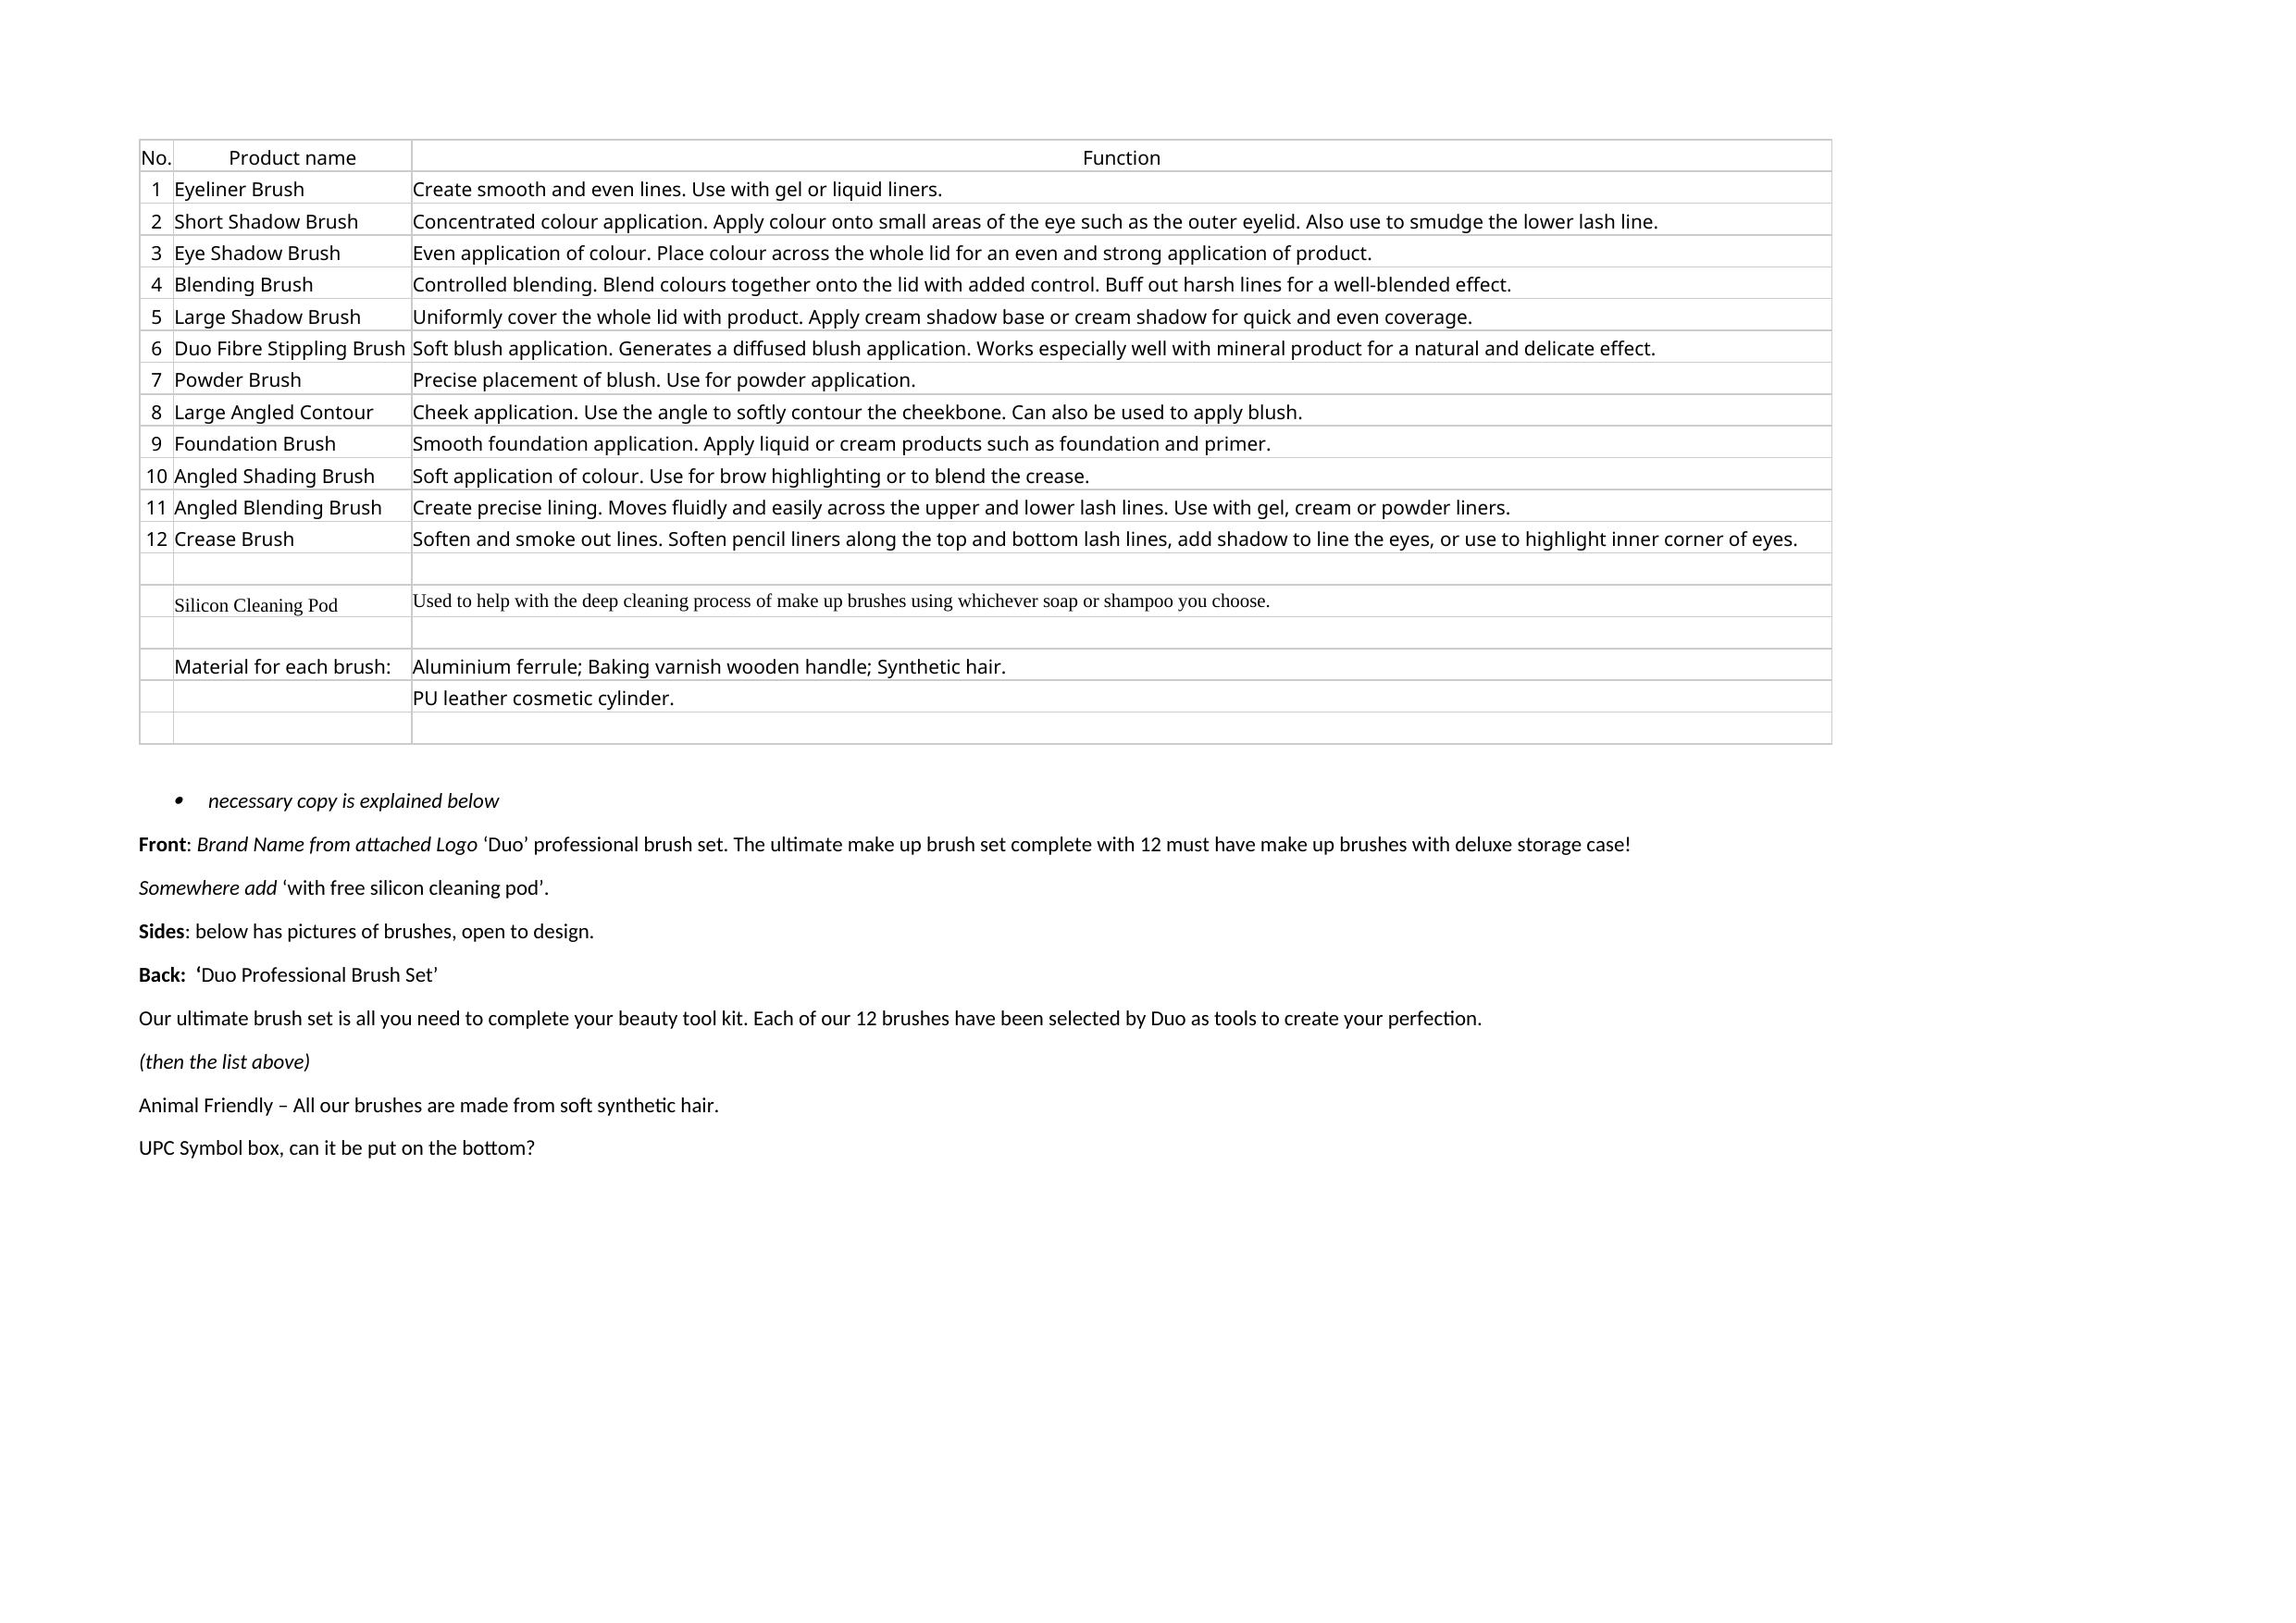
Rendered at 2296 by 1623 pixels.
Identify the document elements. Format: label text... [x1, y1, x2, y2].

table_cell Material for each brush: [174, 650, 411, 679]
table_cell Soften and smoke out lines. Soften pencil liners along the top and bottom lash lines, add shadow to line the eyes, or use to highlight inner corner of eyes. [413, 522, 1831, 552]
table_cell Create smooth and even lines. Use with gel or liquid liners. [413, 172, 1831, 203]
text (then the list above) [139, 1048, 2156, 1074]
text Front: Brand Name from attached Logo ‘Duo’ professional brush set. The ultimate make up brush set complete with 12 must have make up brushes with deluxe storage case! [139, 831, 2156, 857]
table_cell Controlled blending. Blend colours together onto the lid with added control. Buff out harsh lines for a well-blended effect. [413, 267, 1831, 298]
table_cell Silicon Cleaning Pod [174, 586, 411, 616]
table_cell Foundation Brush [174, 427, 411, 457]
table_cell [141, 617, 173, 648]
table_cell Aluminium ferrule; Baking varnish wooden handle; Synthetic hair. [413, 650, 1831, 679]
table_cell Even application of colour. Place colour across the whole lid for an even and strong application of product. [413, 236, 1831, 266]
table_cell Duo Fibre Stippling Brush [174, 331, 411, 362]
text Our ultimate brush set is all you need to complete your beauty tool kit. Each of our 12 brushes have been selected by Duo as tools to create your perfection. [139, 1005, 2156, 1031]
table_header Function [413, 141, 1831, 170]
table_cell [174, 712, 411, 743]
table_cell Angled Shading Brush [174, 458, 411, 489]
table_header Product name [174, 141, 411, 170]
text Somewhere add ‘with free silicon cleaning pod’. [139, 874, 2156, 900]
table_cell 5 [141, 299, 173, 329]
table_cell Smooth foundation application. Apply liquid or cream products such as foundation and primer. [413, 427, 1831, 457]
table_cell 4 [141, 267, 173, 298]
table_cell [174, 617, 411, 648]
table_cell [413, 617, 1831, 648]
table_cell Eye Shadow Brush [174, 236, 411, 266]
table_cell Short Shadow Brush [174, 204, 411, 234]
table_cell 1 [141, 172, 173, 203]
table_cell 10 [141, 458, 173, 489]
table_cell [413, 553, 1831, 584]
table_cell 9 [141, 427, 173, 457]
table_cell [141, 681, 173, 712]
table_cell Concentrated colour application. Apply colour onto small areas of the eye such as the outer eyelid. Also use to smudge the lower lash line. [413, 204, 1831, 234]
text Sides: below has pictures of brushes, open to design. [139, 918, 2156, 944]
text Animal Friendly – All our brushes are made from soft synthetic hair. [139, 1092, 2156, 1118]
table_cell [174, 553, 411, 584]
table_cell [141, 586, 173, 616]
table_cell [141, 650, 173, 679]
table_cell Angled Blending Brush [174, 490, 411, 520]
table_header No. [141, 141, 173, 170]
table_cell 11 [141, 490, 173, 520]
table_cell Create precise lining. Moves fluidly and easily across the upper and lower lash lines. Use with gel, cream or powder liners. [413, 490, 1831, 520]
table_cell 8 [141, 395, 173, 425]
table_cell 7 [141, 363, 173, 393]
table_cell PU leather cosmetic cylinder. [413, 681, 1831, 712]
table_cell 6 [141, 331, 173, 362]
table_cell [141, 553, 173, 584]
table_cell Large Shadow Brush [174, 299, 411, 329]
table_cell 3 [141, 236, 173, 266]
list necessary copy is explained below [173, 788, 2156, 813]
table_cell Soft blush application. Generates a diffused blush application. Works especially well with mineral product for a natural and delicate effect. [413, 331, 1831, 362]
table_cell Precise placement of blush. Use for powder application. [413, 363, 1831, 393]
table_cell Cheek application. Use the angle to softly contour the cheekbone. Can also be used to apply blush. [413, 395, 1831, 425]
table_cell [174, 681, 411, 712]
table_cell Crease Brush [174, 522, 411, 552]
text Back: ‘Duo Professional Brush Set’ [139, 961, 2156, 987]
table_cell [141, 712, 173, 743]
table_cell Uniformly cover the whole lid with product. Apply cream shadow base or cream shadow for quick and even coverage. [413, 299, 1831, 329]
table_cell Large Angled Contour [174, 395, 411, 425]
table_cell Blending Brush [174, 267, 411, 298]
table_cell [413, 712, 1831, 743]
table_cell 12 [141, 522, 173, 552]
text UPC Symbol box, can it be put on the bottom? [139, 1135, 2156, 1160]
table_cell Powder Brush [174, 363, 411, 393]
table_cell 2 [141, 204, 173, 234]
table_cell Used to help with the deep cleaning process of make up brushes using whichever soap or shampoo you choose. [413, 586, 1831, 616]
table_cell Soft application of colour. Use for brow highlighting or to blend the crease. [413, 458, 1831, 489]
table_cell Eyeliner Brush [174, 172, 411, 203]
